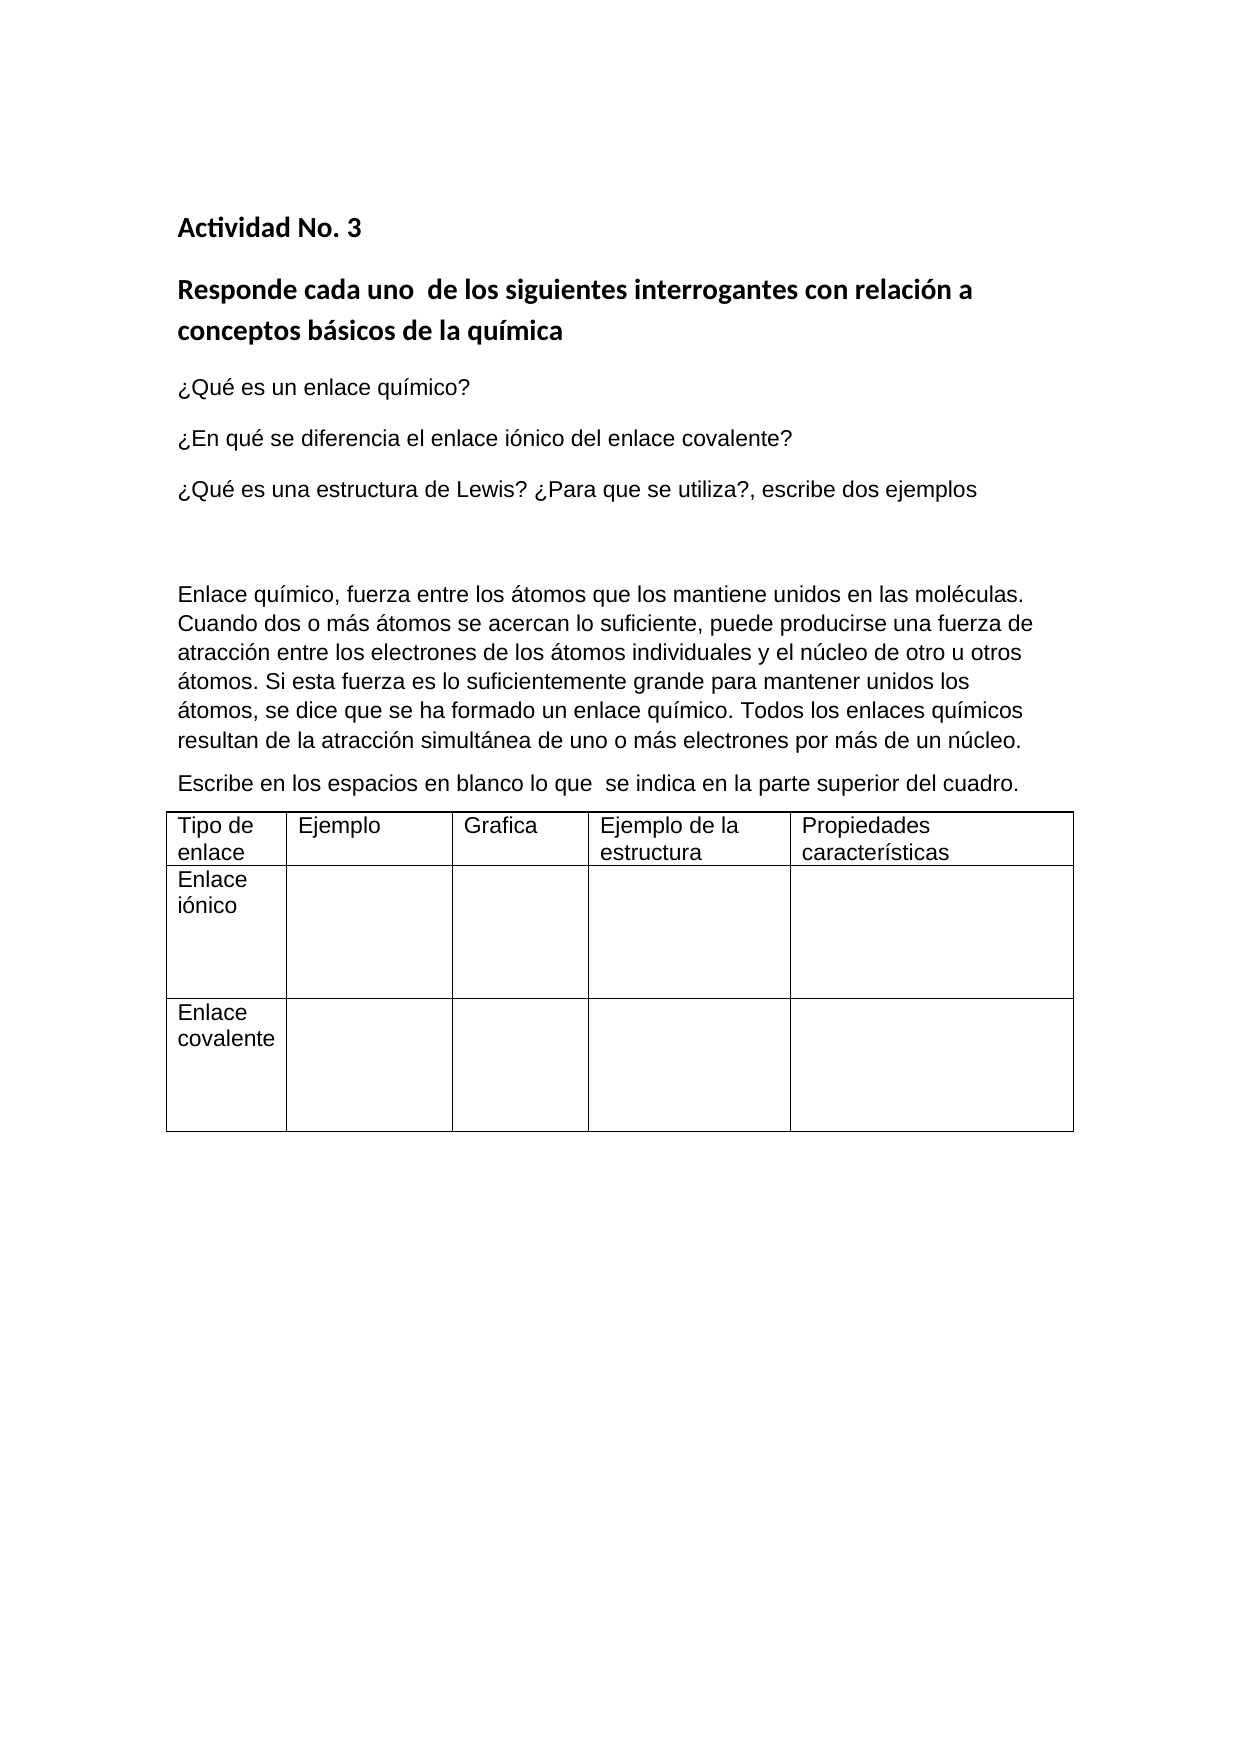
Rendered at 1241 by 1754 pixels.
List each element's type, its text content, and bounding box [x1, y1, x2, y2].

text Responde cada uno de los siguientes interrogantes con relación a conceptos básicos de la química [177, 271, 1063, 348]
table_cell [453, 866, 588, 998]
text Enlace químico, fuerza entre los átomos que los mantiene unidos en las moléculas. Cuando dos o más átomos se acercan lo suficiente, puede producirse una fuerza de atracción entre los electrones de los átomos individuales y el núcleo de otro u otros átomos. Si esta fuerza es lo suficientemente grande para mantener unidos los átomos, se dice que se ha formado un enlace químico. Todos los enlaces químicos resultan de la atracción simultánea de uno o más electrones por más de un núcleo. [177, 578, 1044, 753]
table_cell Enlace covalente [167, 999, 286, 1131]
table_header Tipo de enlace [167, 813, 286, 865]
text ¿Qué es un enlace químico? [177, 374, 1063, 400]
table_cell Enlace iónico [167, 866, 286, 998]
table_cell [589, 866, 790, 998]
table_cell [287, 866, 452, 998]
table_cell [791, 999, 1073, 1131]
table_cell [287, 999, 452, 1131]
table_header Propiedades características [791, 813, 1073, 865]
table_cell [791, 866, 1073, 998]
table_header Grafica [453, 813, 588, 865]
table_cell [589, 999, 790, 1131]
text Escribe en los espacios en blanco lo que se indica en la parte superior del cuadro. [177, 768, 1044, 797]
text Actividad No. 3 [177, 209, 1063, 245]
text ¿Qué es una estructura de Lewis? ¿Para que se utiliza?, escribe dos ejemplos [177, 476, 1063, 502]
table_header Ejemplo [287, 813, 452, 865]
table_cell [453, 999, 588, 1131]
table_header Ejemplo de la estructura [589, 813, 790, 865]
text ¿En qué se diferencia el enlace iónico del enlace covalente? [177, 425, 1063, 451]
